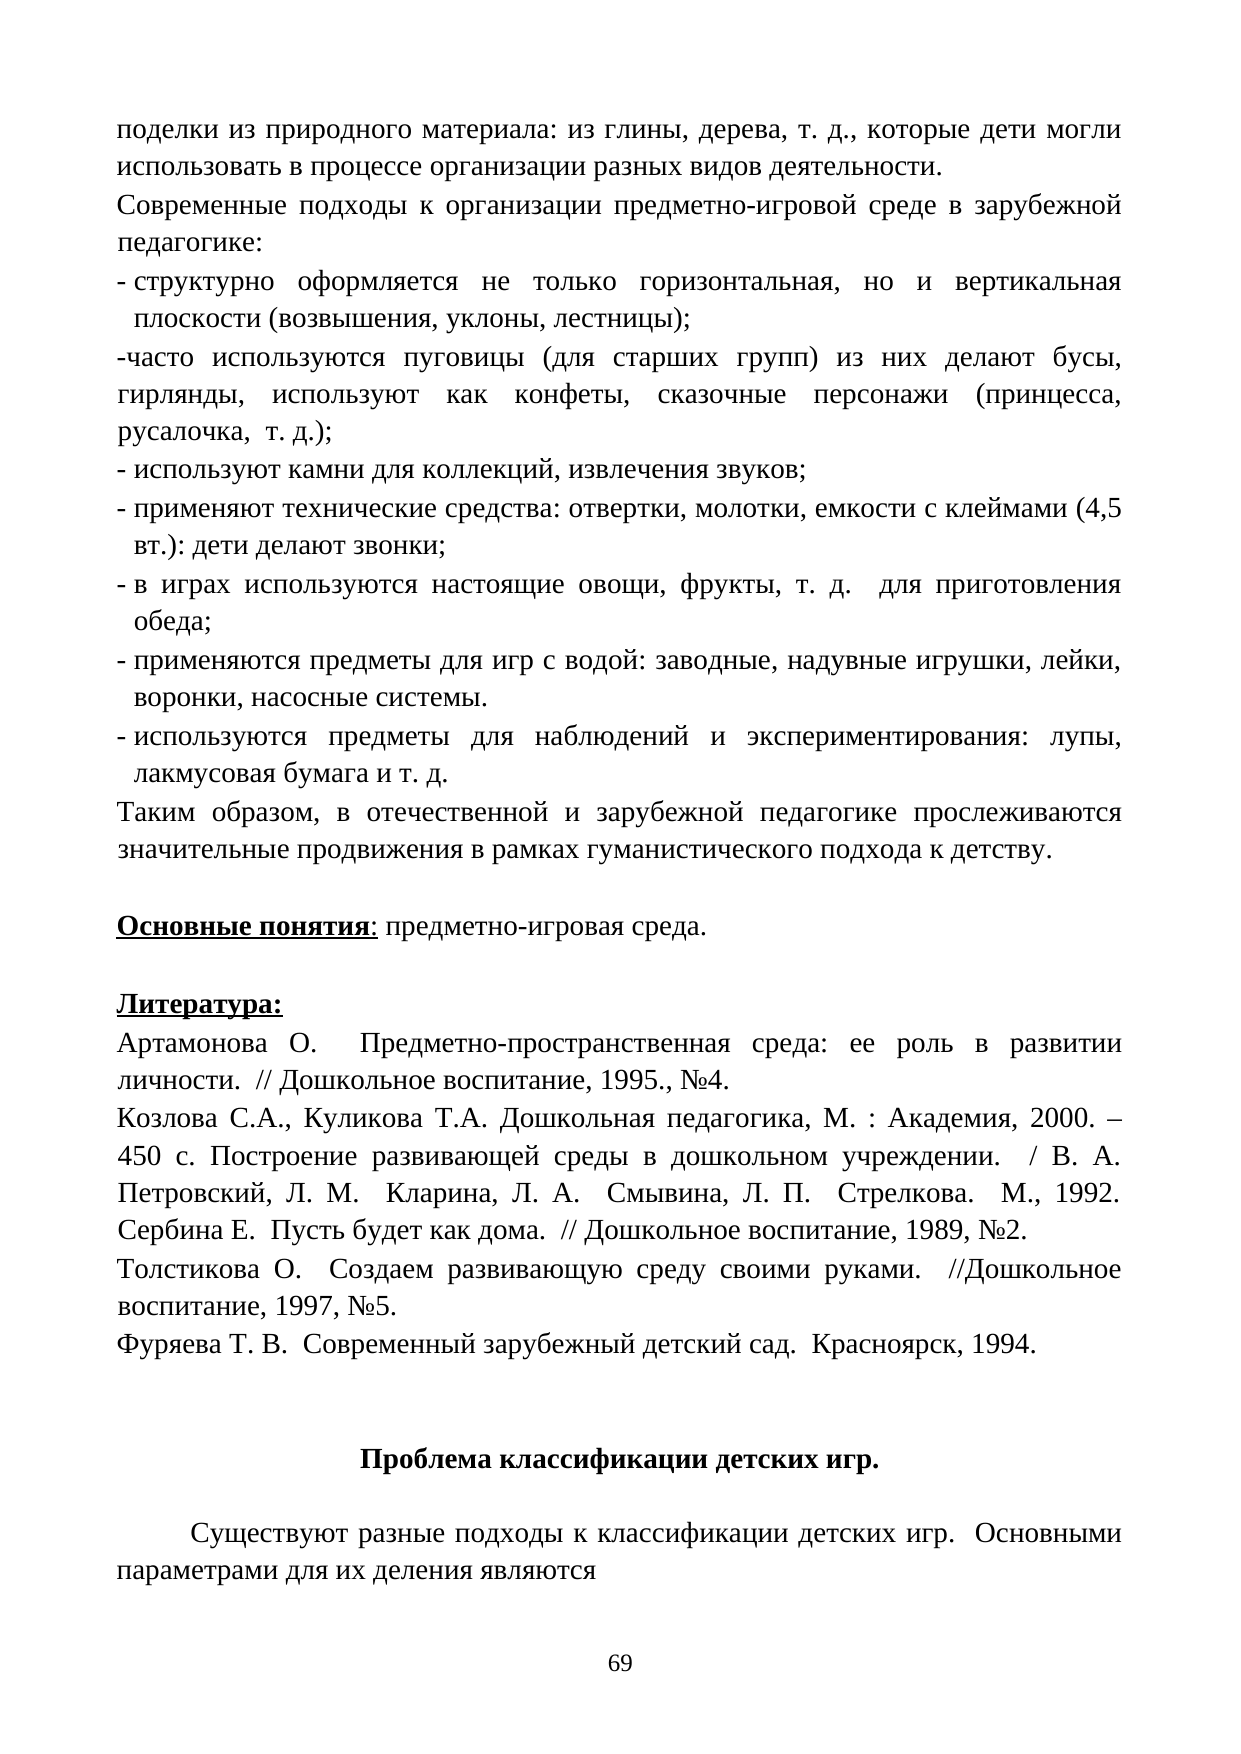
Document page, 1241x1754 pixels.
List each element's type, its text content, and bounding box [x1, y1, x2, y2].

text -часто используются пуговицы (для старших групп) из них делают бусы, гирлянды, используют как конфеты, сказочные персонажи (принцесса, русалочка, т. д.); [116, 339, 1123, 447]
list применяются предметы для игр с водой: заводные, надувные игрушки, лейки, воронки, насосные системы. [116, 642, 1123, 713]
text Козлова С.А., Куликова Т.А. Дошкольная педагогика, М. : Академия, 2000. – 450 с. Построение развивающей среды в дошкольном учреждении. / В. А. Петровский, Л. М. Кларина, Л. А. Смывина, Л. П. Стрелкова. М., 1992. Сербина Е. Пусть будет как дома. // Дошкольное воспитание, 1989, №2. [116, 1101, 1123, 1246]
text Фуряева Т. В. Современный зарубежный детский сад. Красноярск, 1994. [116, 1327, 1123, 1360]
text Таким образом, в отечественной и зарубежной педагогике прослеживаются значительные продвижения в рамках гуманистического подхода к детству. [116, 794, 1123, 864]
list применяют технические средства: отвертки, молотки, емкости с клеймами (4,5 вт.): дети делают звонки; [116, 490, 1123, 561]
text Артамонова О. Предметно-пространственная среда: ее роль в развитии личности. // Дошкольное воспитание, 1995., №4. [116, 1025, 1123, 1096]
text Существуют разные подходы к классификации детских игр. Основными параметрами для их деления являются [116, 1515, 1123, 1585]
text Современные подходы к организации предметно-игровой среде в зарубежной педагогике: [116, 187, 1123, 258]
text Литература: [116, 986, 1202, 1020]
list используют камни для коллекций, извлечения звуков; [116, 452, 1123, 485]
text Основные понятия: предметно-игровая среда. [116, 908, 1123, 942]
list структурно оформляется не только горизонтальная, но и вертикальная плоскости (возвышения, уклоны, лестницы); [116, 263, 1123, 333]
text Толстикова О. Создаем развивающую среду своими руками. //Дошкольное воспитание, 1997, №5. [116, 1251, 1123, 1322]
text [116, 111, 1123, 182]
list используются предметы для наблюдений и экспериментирования: лупы, лакмусовая бумага и т. д. [116, 718, 1123, 788]
text Проблема классификации детских игр. [136, 1441, 1104, 1474]
list в играх используются настоящие овощи, фрукты, т. д. для приготовления обеда; [116, 566, 1123, 637]
